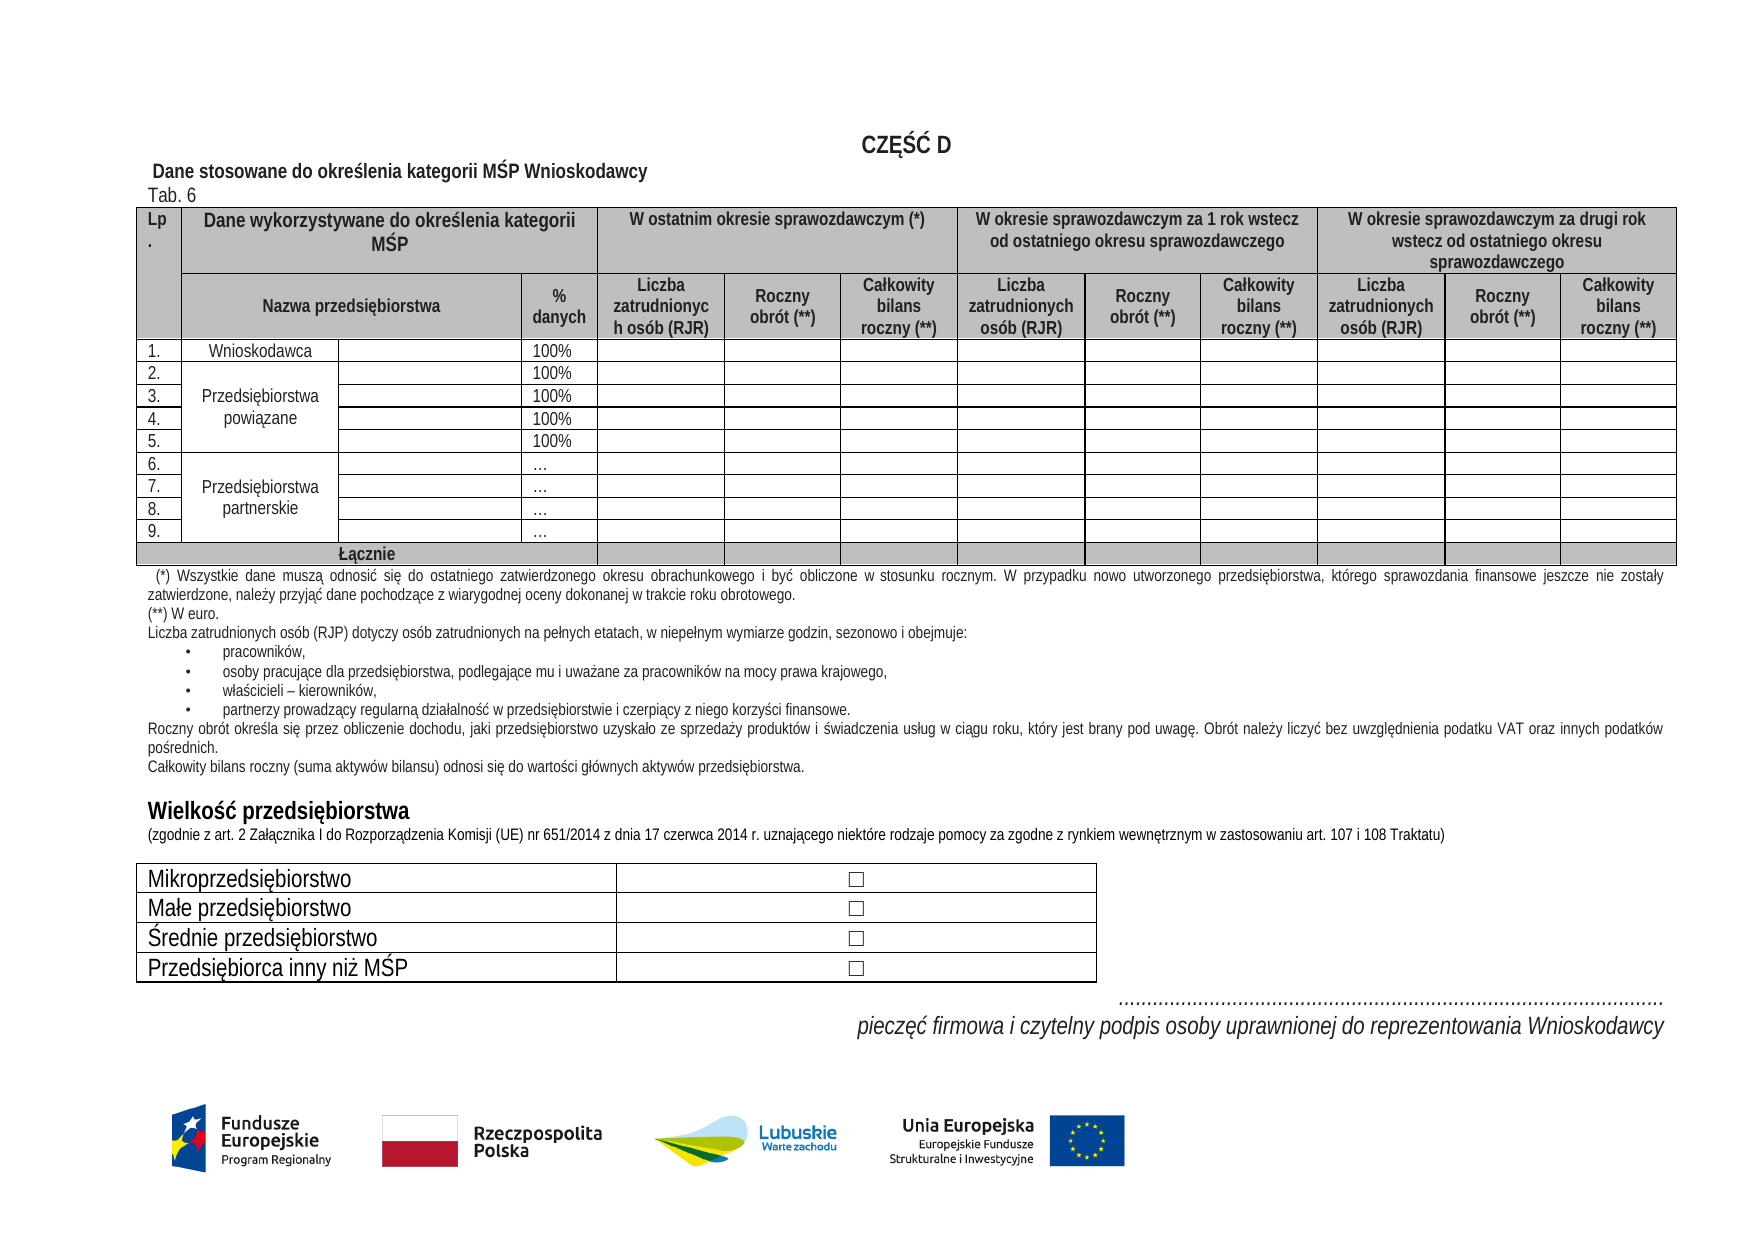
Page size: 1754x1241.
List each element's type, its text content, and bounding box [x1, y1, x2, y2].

table_cell □ [617, 923, 1096, 952]
table_cell [958, 543, 1084, 564]
table_cell [958, 475, 1084, 497]
table_cell Średnie przedsiębiorstwo [137, 923, 616, 952]
table_cell [598, 362, 724, 384]
table_cell [1086, 520, 1200, 542]
table_cell [1086, 543, 1200, 564]
table_cell 1. [137, 340, 181, 361]
table_cell 100% [522, 362, 597, 384]
text CZĘŚĆ D [148, 131, 1665, 159]
table_cell [841, 520, 957, 542]
table_cell [1086, 453, 1200, 474]
table_cell [725, 498, 840, 519]
table_cell Przedsiębiorstwa partnerskie [182, 453, 338, 542]
text pieczęć firmowa i czytelny podpis osoby uprawnionej do reprezentowania Wnioskodawcy [148, 1011, 1665, 1040]
table_cell [841, 340, 957, 361]
text Roczny obrót określa się przez obliczenie dochodu, jaki przedsiębiorstwo uzyskało ze sprzedaży produktów i świadczenia usług w ciągu roku, który jest brany pod uwagę. Obrót należy liczyć bez uwzględnienia podatku VAT oraz innych podatków pośrednich. [148, 719, 1665, 757]
table_cell 100% [522, 340, 597, 361]
list partnerzy prowadzący regularną działalność w przedsiębiorstwie i czerpiący z niego korzyści finansowe. [185, 700, 1665, 719]
table_cell … [522, 498, 597, 519]
table_cell [339, 340, 521, 361]
table_cell [1086, 430, 1200, 452]
table_cell [1318, 453, 1444, 474]
table_cell [725, 543, 840, 564]
table_header Dane wykorzystywane do określenia kategorii MŚP [182, 208, 597, 273]
table_cell [1561, 430, 1676, 452]
table_cell Nazwa przedsiębiorstwa [182, 274, 521, 338]
table_cell [1446, 520, 1560, 542]
table_cell [598, 385, 724, 406]
table_cell 6. [137, 453, 181, 474]
table_cell [958, 362, 1084, 384]
table_cell [1561, 453, 1676, 474]
text Liczba zatrudnionych osób (RJP) dotyczy osób zatrudnionych na pełnych etatach, w niepełnym wymiarze godzin, sezonowo i obejmuje: [148, 623, 1665, 642]
table_cell [1201, 362, 1317, 384]
table_cell [1201, 475, 1317, 497]
table_cell 3. [137, 385, 181, 406]
table_cell 100% [522, 385, 597, 406]
table_cell [1086, 340, 1200, 361]
table_cell [1446, 385, 1560, 406]
table_cell [1318, 543, 1444, 564]
table_cell [841, 430, 957, 452]
table_cell [1318, 340, 1444, 361]
table_cell [1446, 340, 1560, 361]
table_cell [958, 453, 1084, 474]
table_cell Przedsiębiorstwa powiązane [182, 362, 338, 452]
table_cell [1086, 475, 1200, 497]
table_cell Przedsiębiorca inny niż MŚP [137, 953, 616, 981]
table_header Mikroprzedsiębiorstwo [137, 864, 616, 892]
table_cell … [522, 453, 597, 474]
table_cell [339, 453, 521, 474]
table_cell 9. [137, 520, 181, 542]
table_cell 100% [522, 408, 597, 429]
table_cell [1446, 498, 1560, 519]
table_cell [1318, 430, 1444, 452]
table_header Lp. [137, 208, 181, 338]
text (**) W euro. [148, 604, 1665, 623]
table_cell [339, 408, 521, 429]
table_cell [841, 408, 957, 429]
table_cell [725, 430, 840, 452]
table_header W ostatnim okresie sprawozdawczym (*) [598, 208, 957, 273]
table_cell [725, 408, 840, 429]
table_cell 4. [137, 408, 181, 429]
text Dane stosowane do określenia kategorii MŚP Wnioskodawcy [148, 159, 1665, 183]
table_cell □ [617, 953, 1096, 981]
table_cell [598, 453, 724, 474]
table_cell [1201, 498, 1317, 519]
table_cell [598, 520, 724, 542]
table_cell 100% [522, 430, 597, 452]
table_cell Liczba zatrudnionych osób (RJR) [598, 274, 724, 338]
table_cell [598, 498, 724, 519]
table_cell [958, 340, 1084, 361]
list właścicieli – kierowników, [185, 681, 1665, 700]
table_cell 8. [137, 498, 181, 519]
table_cell [725, 520, 840, 542]
table_cell 5. [137, 430, 181, 452]
table_cell [1561, 543, 1676, 564]
table_cell Całkowity bilans roczny (**) [1561, 274, 1676, 338]
table_cell [339, 385, 521, 406]
table_cell Roczny obrót (**) [1446, 274, 1560, 338]
table_cell Całkowity bilans roczny (**) [841, 274, 957, 338]
table_header □ [617, 864, 1096, 892]
table_cell [1201, 520, 1317, 542]
text Tab. 6 [148, 183, 1665, 207]
table_cell [1086, 362, 1200, 384]
table_cell Liczba zatrudnionych osób (RJR) [958, 274, 1084, 338]
table_cell [958, 408, 1084, 429]
table_cell [1446, 362, 1560, 384]
table_cell [339, 498, 521, 519]
table_cell [1086, 498, 1200, 519]
table_cell Małe przedsiębiorstwo [137, 893, 616, 922]
table_cell [841, 543, 957, 564]
table_cell [1318, 385, 1444, 406]
table_cell [339, 520, 521, 542]
table_cell [1561, 520, 1676, 542]
table_cell [1561, 408, 1676, 429]
table_cell [725, 385, 840, 406]
table_cell [958, 498, 1084, 519]
text (zgodnie z art. 2 Załącznika I do Rozporządzenia Komisji (UE) nr 651/2014 z dnia 17 czerwca 2014 r. uznającego niektóre rodzaje pomocy za zgodne z rynkiem wewnętrznym w zastosowaniu art. 107 i 108 Traktatu) [148, 824, 1665, 843]
table_cell [841, 385, 957, 406]
table_cell [339, 362, 521, 384]
table_cell [1318, 475, 1444, 497]
table_cell 2. [137, 362, 181, 384]
table_cell [841, 475, 957, 497]
table_cell [1201, 408, 1317, 429]
table_cell [958, 385, 1084, 406]
table_cell [725, 475, 840, 497]
table_cell 7. [137, 475, 181, 497]
list osoby pracujące dla przedsiębiorstwa, podlegające mu i uważane za pracowników na mocy prawa krajowego, [185, 661, 1665, 681]
text Wielkość przedsiębiorstwa [148, 796, 1665, 824]
table_cell [1201, 340, 1317, 361]
table_cell Roczny obrót (**) [725, 274, 840, 338]
table_cell Liczba zatrudnionych osób (RJR) [1318, 274, 1444, 338]
table_cell [1318, 408, 1444, 429]
table_cell [598, 430, 724, 452]
table_cell [841, 498, 957, 519]
table_cell [841, 362, 957, 384]
text ................................................................................................ [148, 982, 1665, 1011]
table_cell [1446, 453, 1560, 474]
table_cell [725, 340, 840, 361]
table_cell … [522, 475, 597, 497]
table_cell [1446, 543, 1560, 564]
table_cell [339, 430, 521, 452]
table_header W okresie sprawozdawczym za 1 rok wstecz od ostatniego okresu sprawozdawczego [958, 208, 1317, 273]
table_cell Łącznie [137, 543, 597, 564]
table_cell [1086, 385, 1200, 406]
table_cell □ [617, 893, 1096, 922]
table_cell Wnioskodawca [182, 340, 338, 361]
table_cell [1446, 475, 1560, 497]
table_cell [725, 362, 840, 384]
table_cell [1561, 385, 1676, 406]
list pracowników, [185, 642, 1665, 661]
table_cell [1201, 543, 1317, 564]
table_cell [1318, 498, 1444, 519]
table_cell [841, 453, 957, 474]
table_cell [598, 408, 724, 429]
table_cell [725, 453, 840, 474]
table_cell [1086, 408, 1200, 429]
table_cell % danych [522, 274, 597, 338]
table_cell [1201, 430, 1317, 452]
table_header W okresie sprawozdawczym za drugi rok wstecz od ostatniego okresu sprawozdawczego [1318, 208, 1676, 273]
table_cell [1561, 340, 1676, 361]
table_cell [1318, 362, 1444, 384]
table_cell [339, 475, 521, 497]
table_cell [1201, 385, 1317, 406]
table_cell [958, 430, 1084, 452]
table_cell [598, 340, 724, 361]
table_cell [958, 520, 1084, 542]
table_cell [1561, 362, 1676, 384]
table_cell [1561, 475, 1676, 497]
table_cell [1561, 498, 1676, 519]
table_cell [1201, 453, 1317, 474]
text (*) Wszystkie dane muszą odnosić się do ostatniego zatwierdzonego okresu obrachunkowego i być obliczone w stosunku rocznym. W przypadku nowo utworzonego przedsiębiorstwa, którego sprawozdania finansowe jeszcze nie zostały zatwierdzone, należy przyjąć dane pochodzące z wiarygodnej oceny dokonanej w trakcie roku obrotowego. [148, 566, 1665, 604]
text Całkowity bilans roczny (suma aktywów bilansu) odnosi się do wartości głównych aktywów przedsiębiorstwa. [148, 757, 1665, 776]
table_cell … [522, 520, 597, 542]
table_cell [598, 475, 724, 497]
table_cell [598, 543, 724, 564]
table_cell Całkowity bilans roczny (**) [1201, 274, 1317, 338]
table_cell Roczny obrót (**) [1086, 274, 1200, 338]
table_cell [1446, 430, 1560, 452]
table_cell [1446, 408, 1560, 429]
table_cell [1318, 520, 1444, 542]
